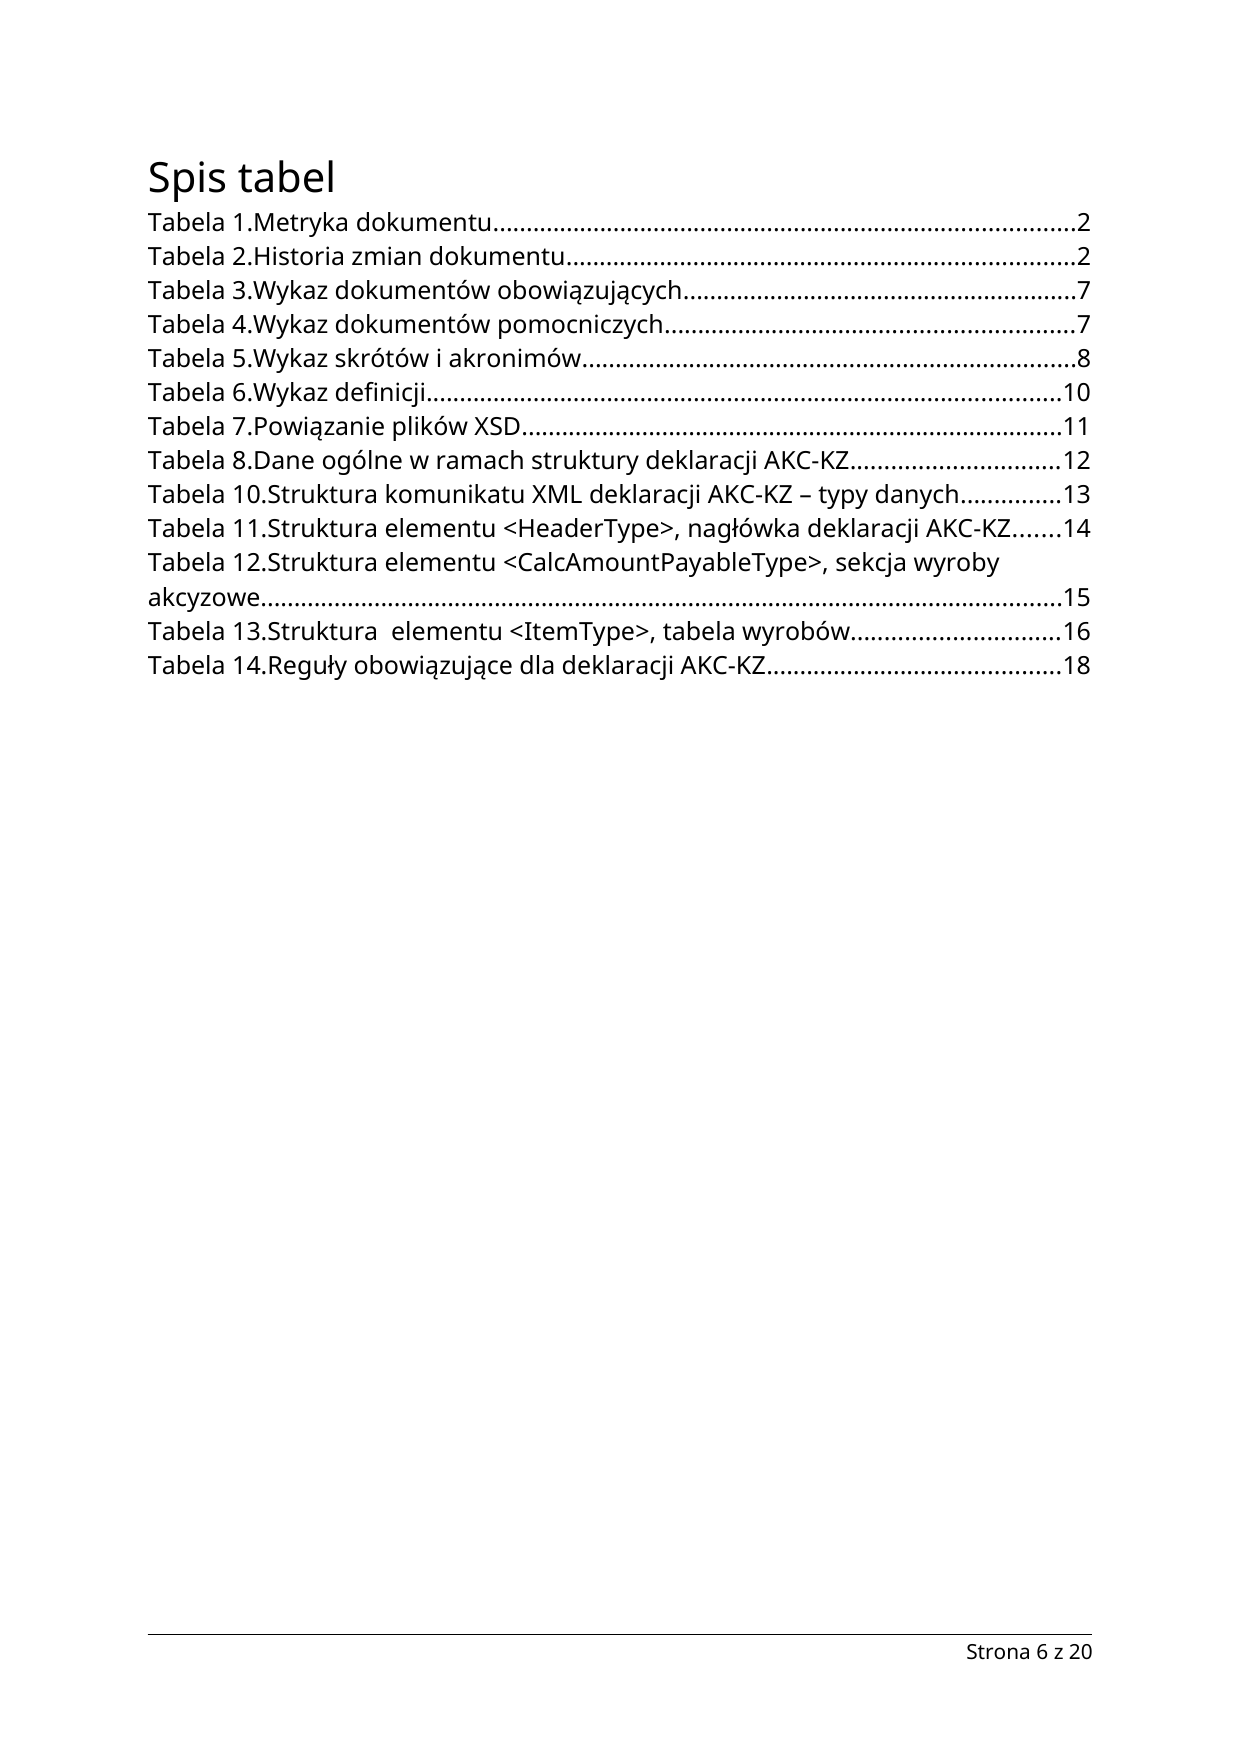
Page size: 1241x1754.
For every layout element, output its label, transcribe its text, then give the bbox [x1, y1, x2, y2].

text Tabela 14.Reguły obowiązujące dla deklaracji AKC-KZ 18 [148, 647, 1092, 681]
text Spis tabel [148, 148, 1092, 204]
text Tabela 2.Historia zmian dokumentu 2 [148, 238, 1092, 273]
text Tabela 12.Struktura elementu <CalcAmountPayableType>, sekcja wyroby akcyzowe 15 [148, 545, 1092, 613]
text Tabela 10.Struktura komunikatu XML deklaracji AKC-KZ – typy danych 13 [148, 477, 1092, 511]
text Tabela 1.Metryka dokumentu 2 [148, 204, 1092, 238]
text Tabela 4.Wykaz dokumentów pomocniczych 7 [148, 307, 1092, 341]
text Tabela 8.Dane ogólne w ramach struktury deklaracji AKC-KZ 12 [148, 443, 1092, 477]
text Tabela 7.Powiązanie plików XSD 11 [148, 409, 1092, 443]
text Tabela 5.Wykaz skrótów i akronimów 8 [148, 341, 1092, 375]
text Tabela 6.Wykaz definicji 10 [148, 375, 1092, 409]
text Tabela 11.Struktura elementu <HeaderType>, nagłówka deklaracji AKC-KZ 14 [148, 511, 1092, 545]
text Tabela 13.Struktura elementu <ItemType>, tabela wyrobów 16 [148, 613, 1092, 647]
text Tabela 3.Wykaz dokumentów obowiązujących 7 [148, 273, 1092, 307]
